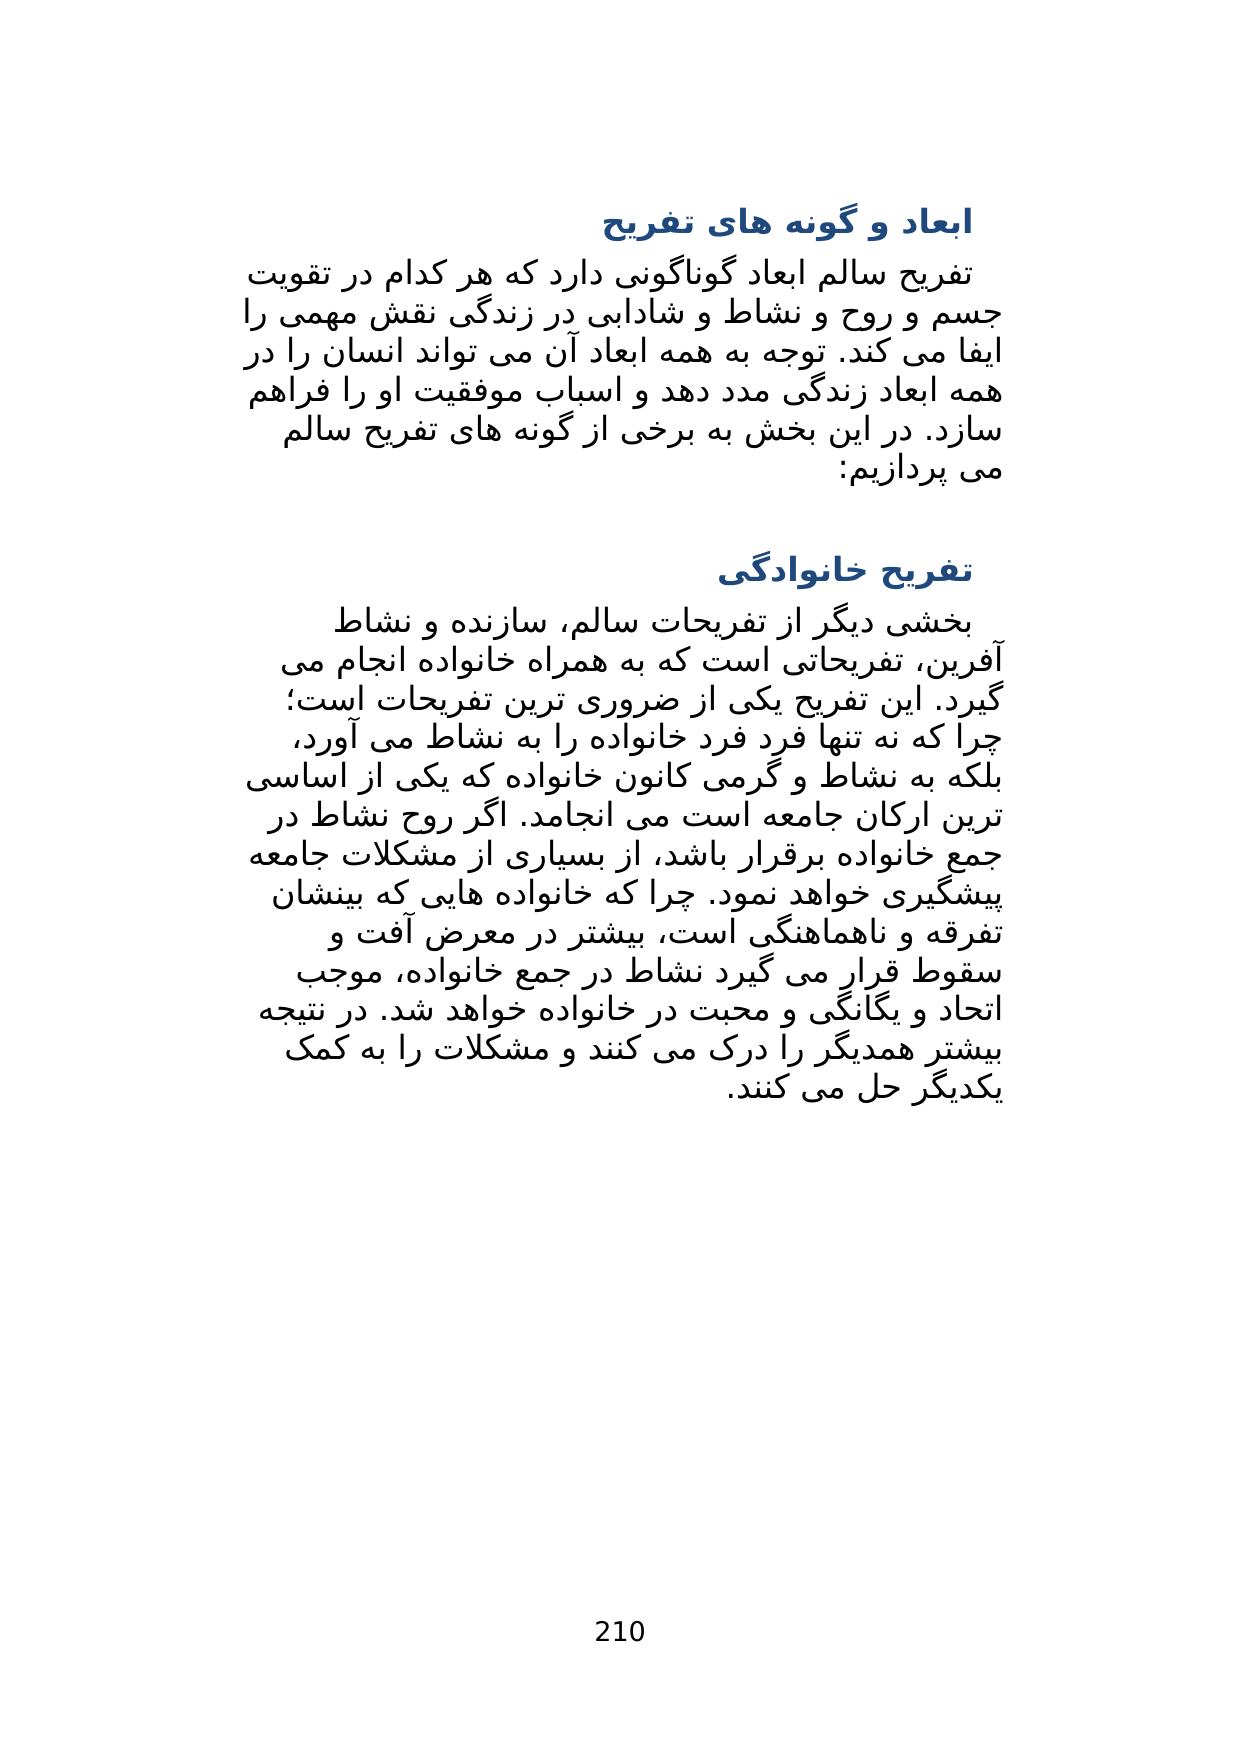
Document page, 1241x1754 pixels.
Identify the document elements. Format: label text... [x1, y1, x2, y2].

subtitle ابعاد و گونه های تفریح [236, 202, 1004, 241]
text بخشی دیگر از تفریحات سالم، سازنده و نشاط آفرین، تفریحاتی است که به همراه خانواده انجام می گیرد. این تفریح یکی از ضروری ترین تفریحات است؛ چرا که نه تنها فرد فرد خانواده را به نشاط می آورد، بلکه به نشاط و گرمی کانون خانواده که یکی از اساسی ترین ارکان جامعه است می انجامد. اگر روح نشاط در جمع خانواده برقرار باشد، از بسیاری از مشکلات جامعه پیشگیری خواهد نمود. چرا که خانواده هایی که بینشان تفرقه و ناهماهنگی است، بیشتر در معرض آفت و سقوط قرار می گیرد نشاط در جمع خانواده، موجب اتحاد و یگانگی و محبت در خانواده خواهد شد. در نتیجه بیشتر همدیگر را درک می کنند و مشکلات را به کمک یکدیگر حل می کنند. [236, 601, 1004, 1106]
text تفریح سالم ابعاد گوناگونی دارد که هر کدام در تقویت جسم و روح و نشاط و شادابی در زندگی نقش مهمی را ایفا می کند. توجه به همه ابعاد آن می تواند انسان را در همه ابعاد زندگی مدد دهد و اسباب موفقیت او را فراهم سازد. در این بخش به برخی از گونه های تفریح سالم می پردازیم: [236, 253, 1004, 487]
subtitle تفریح خانوادگی [236, 550, 1004, 589]
